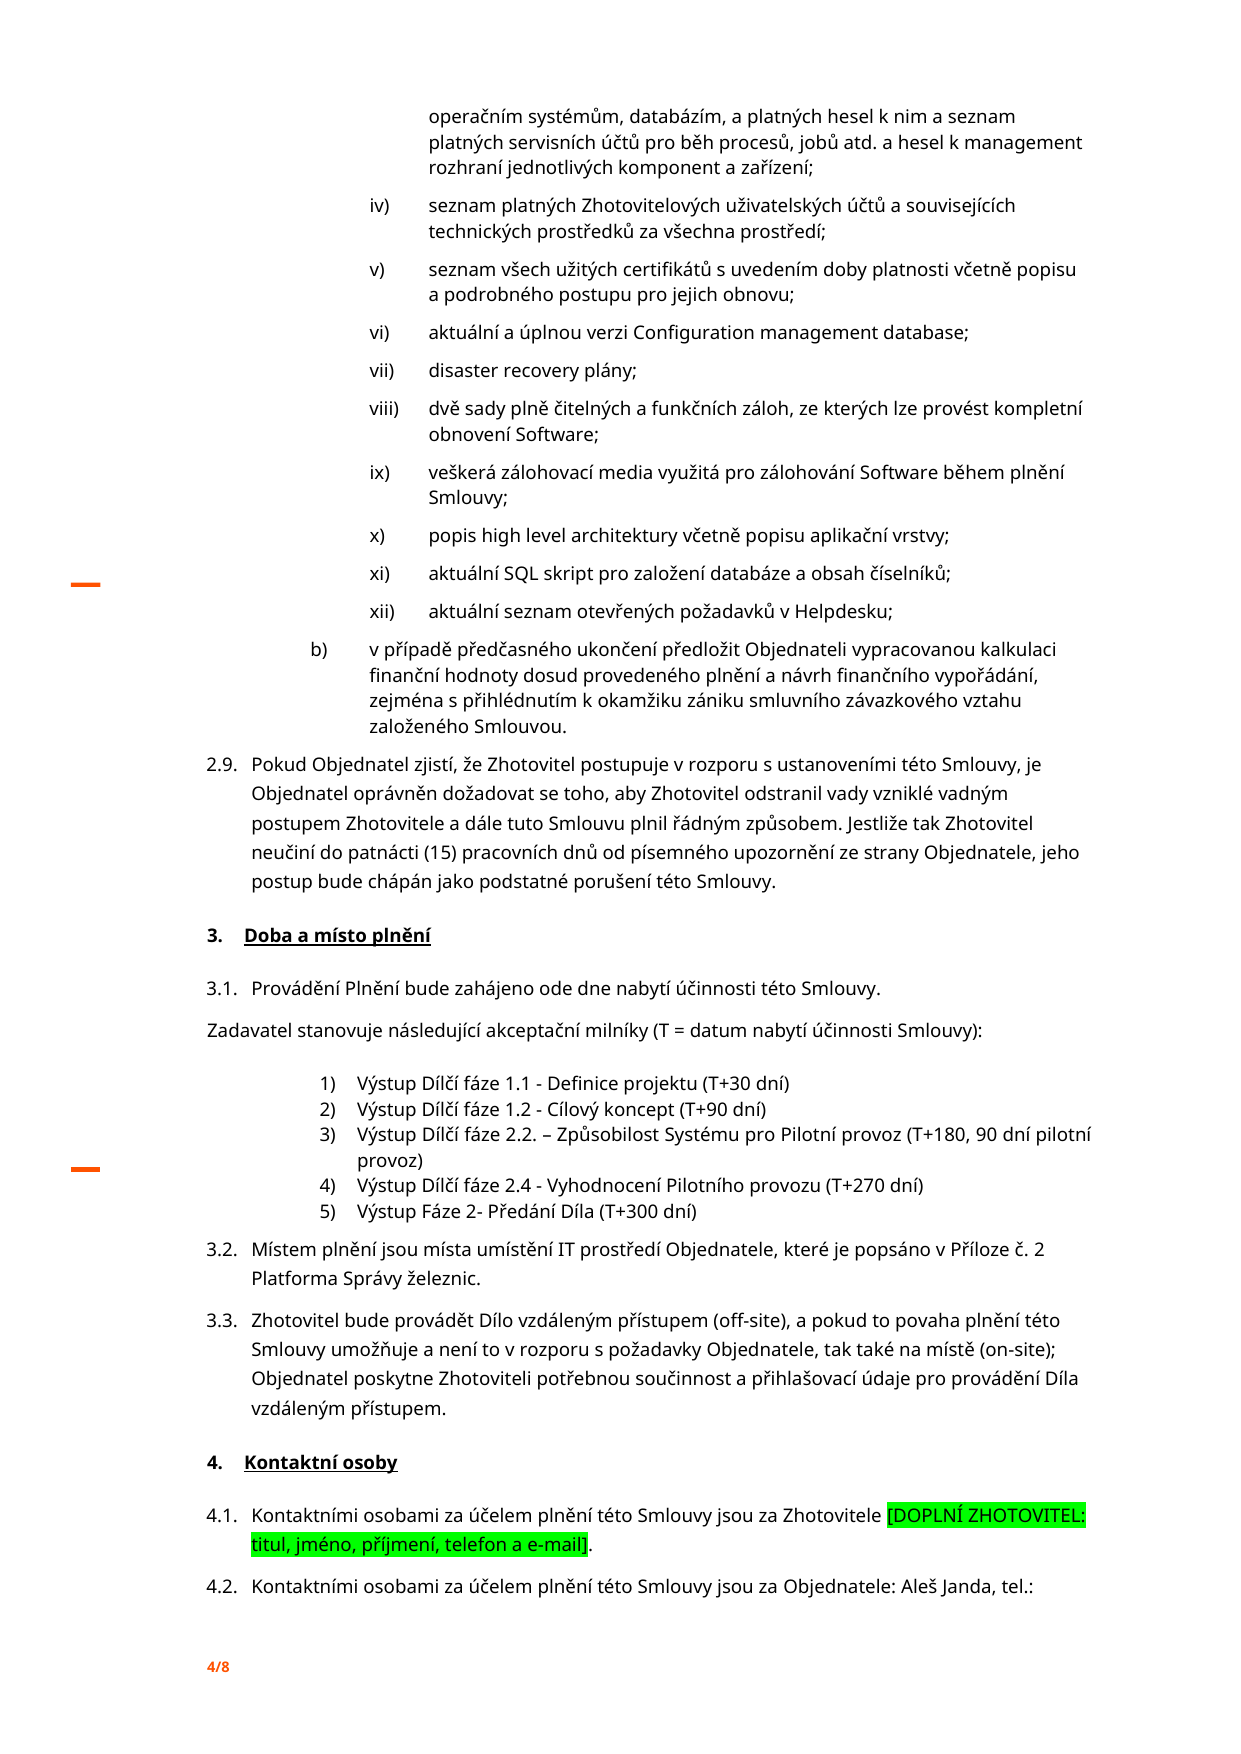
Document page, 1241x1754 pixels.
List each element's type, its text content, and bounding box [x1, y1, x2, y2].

subtitle Kontaktními osobami za účelem plnění této Smlouvy jsou za Zhotovitele [DOPLNÍ ZHOTOVITEL: titul, jméno, příjmení, telefon a e-mail]. [206, 1502, 1093, 1557]
list veškerá zálohovací media využitá pro zálohování Software během plnění Smlouvy; [369, 459, 1093, 510]
text Zadavatel stanovuje následující akceptační milníky (T = datum nabytí účinnosti Smlouvy): [207, 1017, 1093, 1043]
subtitle Doba a místo plnění [207, 923, 1093, 948]
subtitle Provádění Plnění bude zahájeno ode dne nabytí účinnosti této Smlouvy. [206, 976, 1093, 1001]
list aktuální a úplnou verzi Configuration management database; [369, 319, 1093, 345]
list seznam platných Zhotovitelových uživatelských účtů a souvisejících technických prostředků za všechna prostředí; [369, 192, 1093, 243]
list aktuální SQL skript pro založení databáze a obsah číselníků; [369, 561, 1093, 586]
subtitle Místem plnění jsou místa umístění IT prostředí Objednatele, které je popsáno v Příloze č. 2 Platforma Správy železnic. [206, 1236, 1093, 1291]
list Výstup Dílčí fáze 1.2 - Cílový koncept (T+90 dní) [319, 1096, 1093, 1122]
list Výstup Dílčí fáze 2.4 - Vyhodnocení Pilotního provozu (T+270 dní) [319, 1173, 1093, 1198]
list dvě sady plně čitelných a funkčních záloh, ze kterých lze provést kompletní obnovení Software; [369, 396, 1093, 447]
list Výstup Dílčí fáze 2.2. – Způsobilost Systému pro Pilotní provoz (T+180, 90 dní pilotní provoz) [319, 1122, 1093, 1173]
list Výstup Fáze 2- Předání Díla (T+300 dní) [319, 1198, 1093, 1224]
list popis high level architektury včetně popisu aplikační vrstvy; [369, 523, 1093, 548]
list v případě předčasného ukončení předložit Objednateli vypracovanou kalkulaci finanční hodnoty dosud provedeného plnění a návrh finančního vypořádání, zejména s přihlédnutím k okamžiku zániku smluvního závazkového vztahu založeného Smlouvou. [310, 637, 1093, 739]
subtitle Pokud Objednatel zjistí, že Zhotovitel postupuje v rozporu s ustanoveními této Smlouvy, je Objednatel oprávněn dožadovat se toho, aby Zhotovitel odstranil vady vzniklé vadným postupem Zhotovitele a dále tuto Smlouvu plnil řádným způsobem. Jestliže tak Zhotovitel neučiní do patnácti (15) pracovních dnů od písemného upozornění ze strany Objednatele, jeho postup bude chápán jako podstatné porušení této Smlouvy. [206, 751, 1093, 894]
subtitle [206, 1573, 1093, 1599]
list aktuální seznam otevřených požadavků v Helpdesku; [369, 599, 1093, 624]
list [369, 103, 1093, 180]
list disaster recovery plány; [369, 358, 1093, 383]
subtitle Zhotovitel bude provádět Dílo vzdáleným přístupem (off-site), a pokud to povaha plnění této Smlouvy umožňuje a není to v rozporu s požadavky Objednatele, tak také na místě (on-site); Objednatel poskytne Zhotoviteli potřebnou součinnost a přihlašovací údaje pro provádění Díla vzdáleným přístupem. [206, 1307, 1093, 1421]
list seznam všech užitých certifikátů s uvedením doby platnosti včetně popisu a podrobného postupu pro jejich obnovu; [369, 256, 1093, 307]
list Výstup Dílčí fáze 1.1 - Definice projektu (T+30 dní) [319, 1071, 1093, 1096]
subtitle Kontaktní osoby [207, 1449, 1093, 1475]
